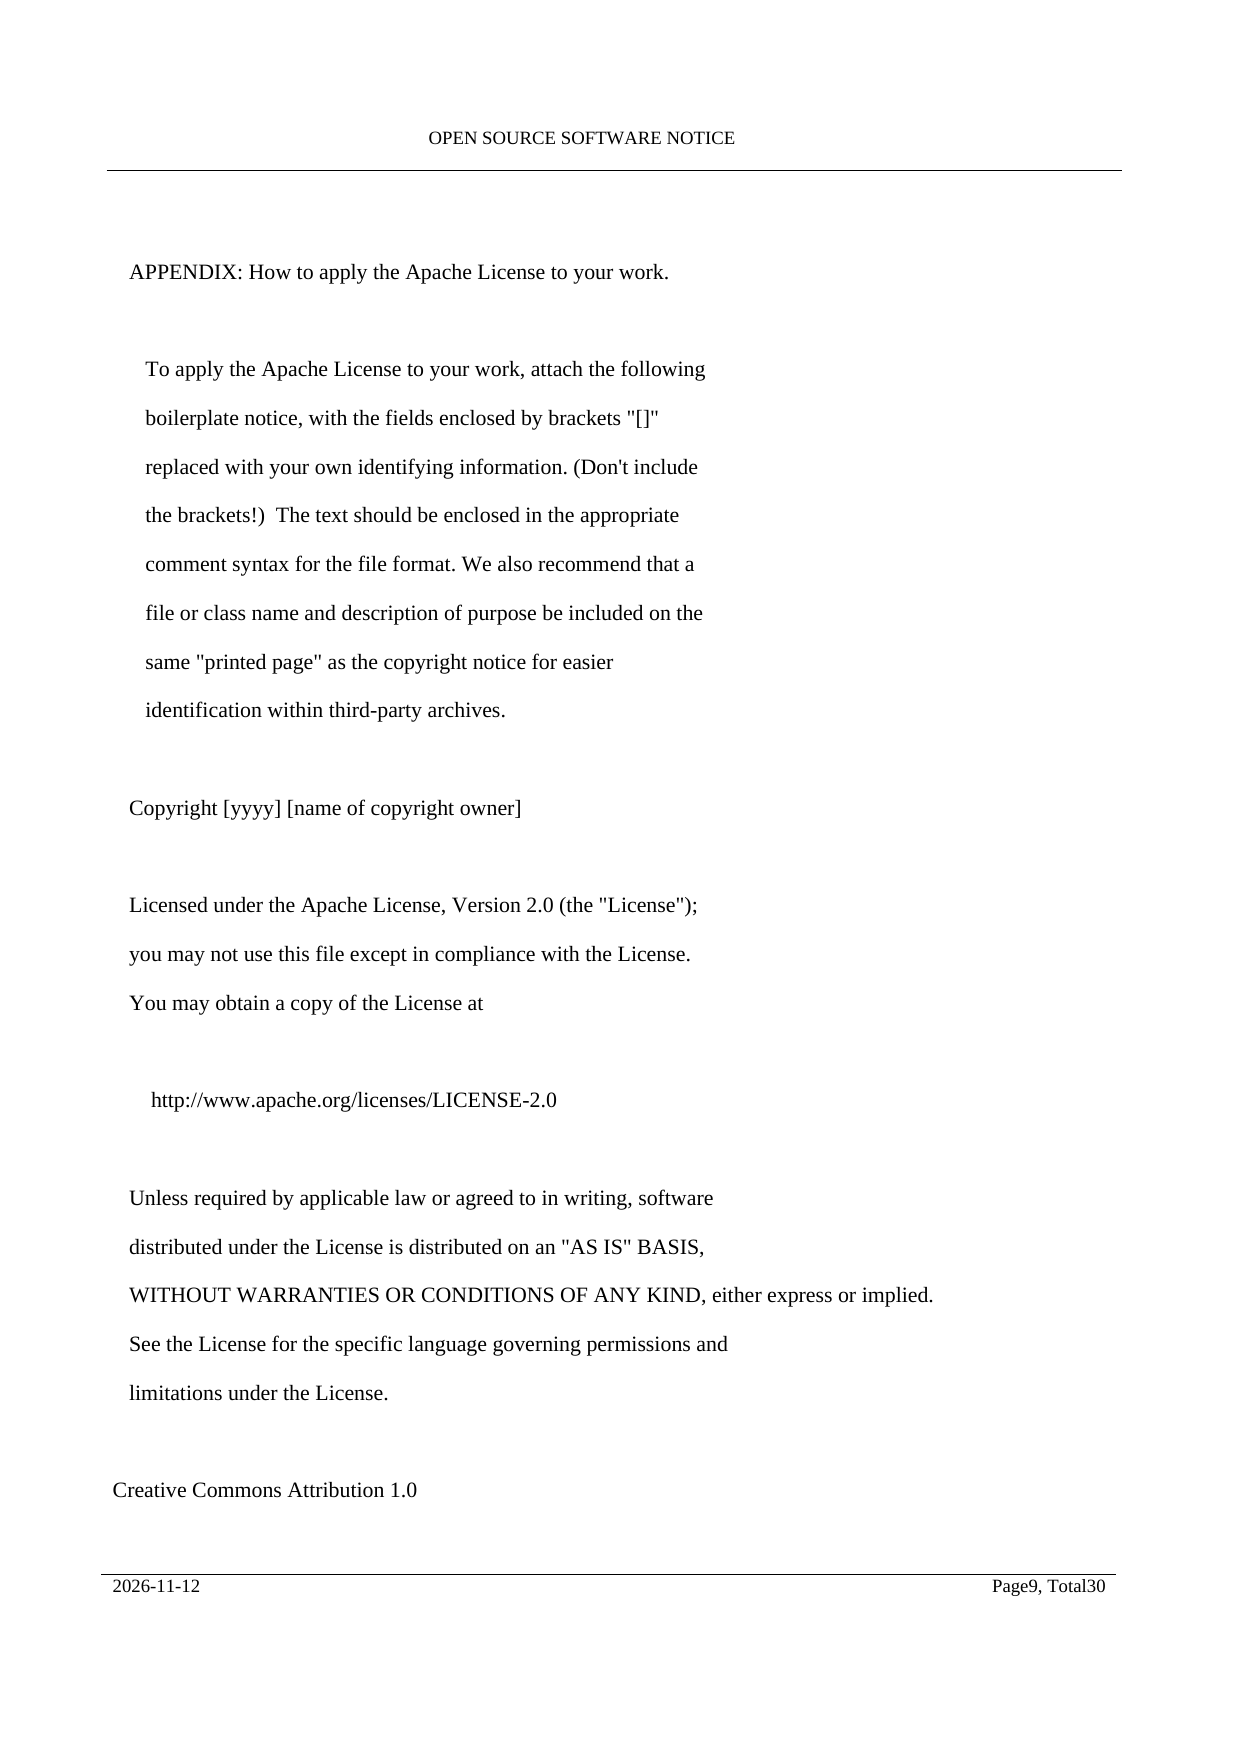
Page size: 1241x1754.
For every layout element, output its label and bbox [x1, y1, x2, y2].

text [112, 206, 1128, 1506]
